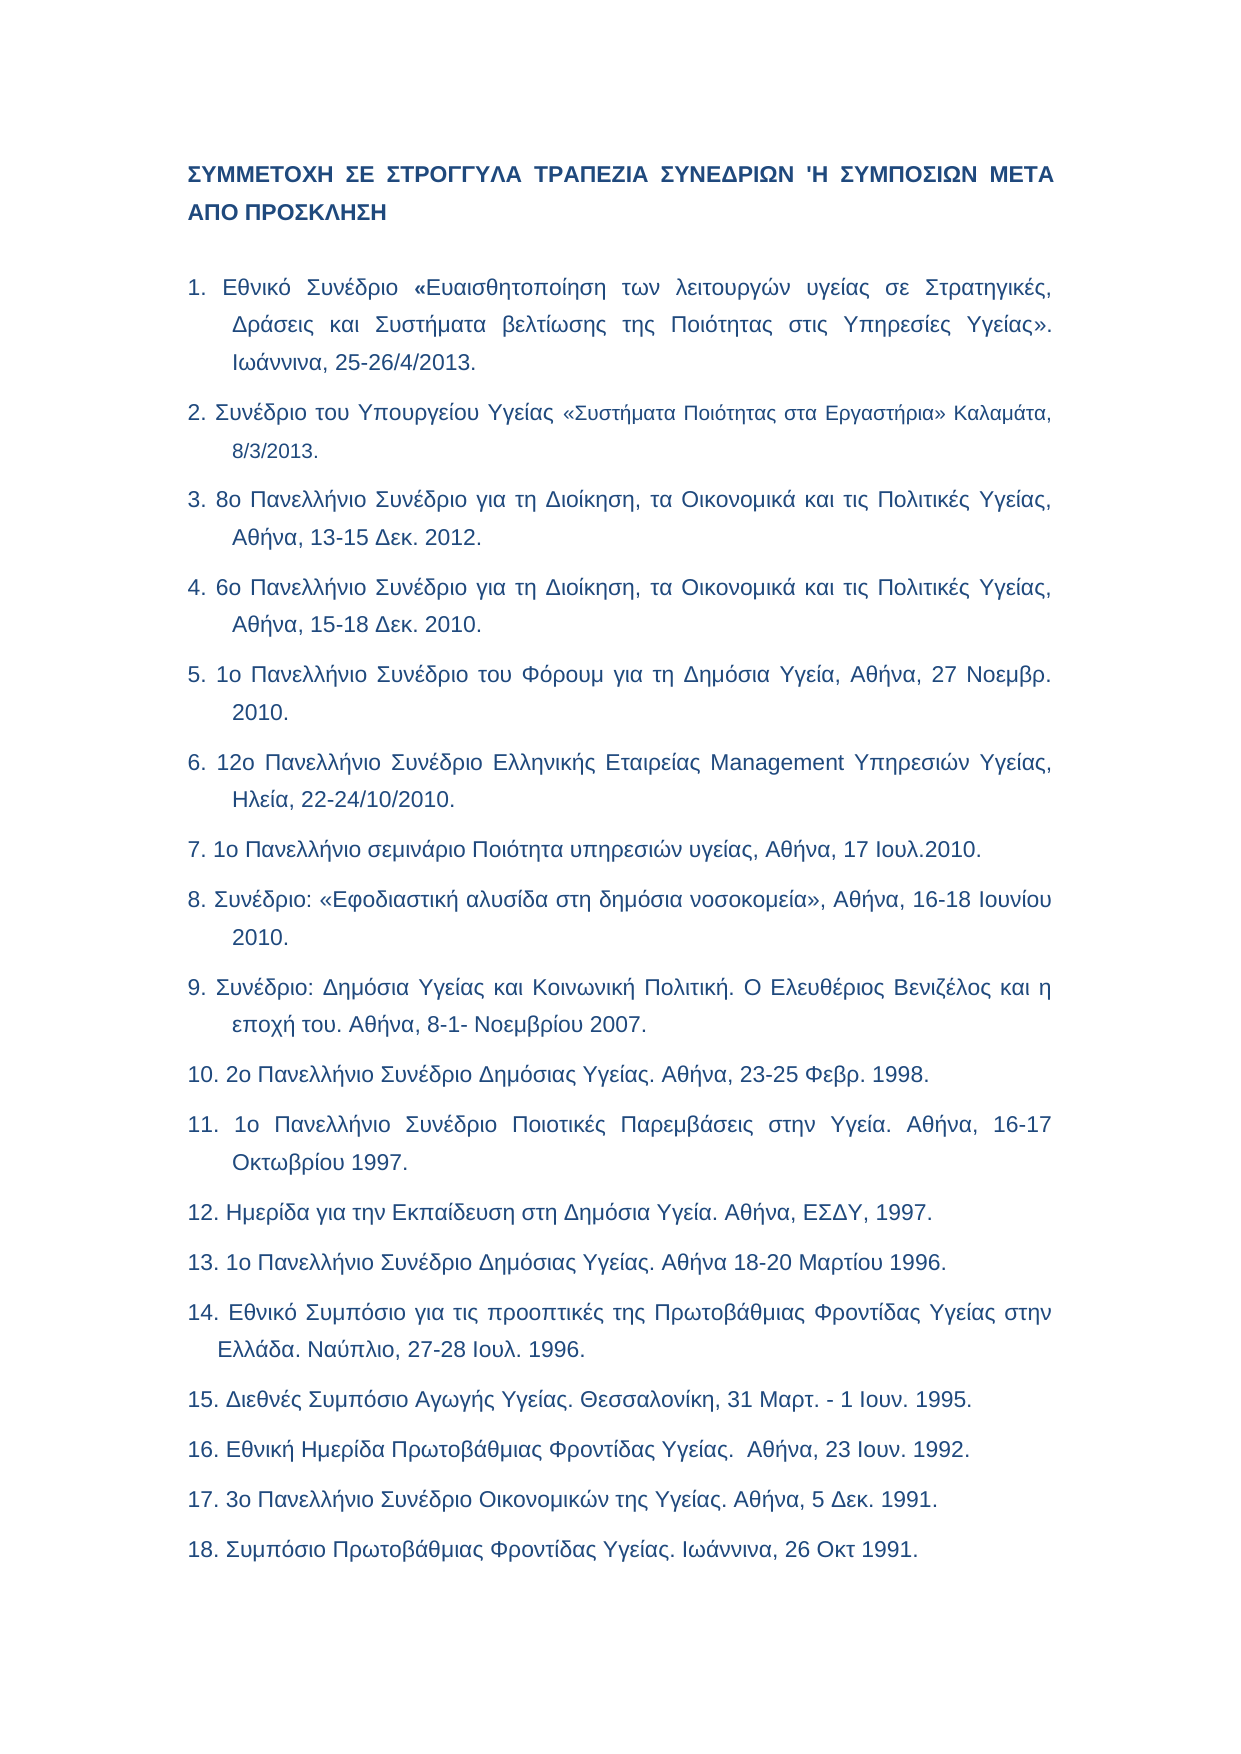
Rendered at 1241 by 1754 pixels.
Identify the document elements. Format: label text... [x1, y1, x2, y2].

text 6. 12ο Πανελλήνιο Συνέδριο Ελληνικής Εταιρείας Management Υπηρεσιών Υγείας, Ηλεία, 22-24/10/2010. [187, 737, 1053, 812]
text 3. 8ο Πανελλήνιο Συνέδριο για τη Διοίκηση, τα Οικονομικά και τις Πολιτικές Υγείας, Αθήνα, 13-15 Δεκ. 2012. [187, 475, 1053, 550]
text 17. 3ο Πανελλήνιο Συνέδριο Οικονομικών της Υγείας. Αθήνα, 5 Δεκ. 1991. [187, 1475, 1053, 1512]
text 18. Συμπόσιο Πρωτοβάθμιας Φροντίδας Υγείας. Ιωάννινα, 26 Οκτ 1991. [187, 1525, 1053, 1562]
text 8. Συνέδριο: «Εφοδιαστική αλυσίδα στη δημόσια νοσοκομεία», Αθήνα, 16-18 Ιουνίου 2010. [187, 875, 1053, 950]
text 10. 2ο Πανελλήνιο Συνέδριο Δημόσιας Υγείας. Αθήνα, 23-25 Φεβρ. 1998. [187, 1050, 1053, 1087]
text 15. Διεθνές Συμπόσιο Αγωγής Υγείας. Θεσσαλονίκη, 31 Μαρτ. - 1 Ιουν. 1995. [187, 1375, 1053, 1412]
text 5. 1ο Πανελλήνιο Συνέδριο του Φόρουμ για τη Δημόσια Υγεία, Αθήνα, 27 Νοεμβρ. 2010. [187, 650, 1053, 725]
text 9. Συνέδριο: Δημόσια Υγείας και Κοινωνική Πολιτική. Ο Ελευθέριος Βενιζέλος και η εποχή του. Αθήνα, 8-1- Νοεμβρίου 2007. [187, 962, 1053, 1037]
text 4. 6ο Πανελλήνιο Συνέδριο για τη Διοίκηση, τα Οικονομικά και τις Πολιτικές Υγείας, Αθήνα, 15-18 Δεκ. 2010. [187, 562, 1053, 637]
text 1. Εθνικό Συνέδριο «Ευαισθητοποίηση των λειτουργών υγείας σε Στρατηγικές, Δράσεις και Συστήματα βελτίωσης της Ποιότητας στις Υπηρεσίες Υγείας». Ιωάννινα, 25-26/4/2013. [187, 262, 1053, 375]
text 14. Εθνικό Συμπόσιο για τις προοπτικές της Πρωτοβάθμιας Φροντίδας Υγείας στην Ελλάδα. Ναύπλιο, 27-28 Ιουλ. 1996. [187, 1287, 1053, 1362]
text 12. Ημερίδα για την Εκπαίδευση στη Δημόσια Υγεία. Αθήνα, ΕΣΔΥ, 1997. [187, 1187, 1053, 1225]
text ΣΥΜΜΕΤΟΧΗ ΣΕ ΣΤΡΟΓΓΥΛΑ ΤΡΑΠΕΖΙΑ ΣΥΝΕΔΡΙΩΝ 'Η ΣΥΜΠΟΣΙΩΝ ΜΕΤΑ ΑΠΟ ΠΡΟΣΚΛΗΣΗ [187, 150, 1055, 225]
text 13. 1ο Πανελλήνιο Συνέδριο Δημόσιας Υγείας. Αθήνα 18-20 Μαρτίου 1996. [187, 1237, 1053, 1275]
text 11. 1ο Πανελλήνιο Συνέδριο Ποιοτικές Παρεμβάσεις στην Υγεία. Αθήνα, 16-17 Οκτωβρίου 1997. [187, 1100, 1053, 1175]
text 7. 1ο Πανελλήνιο σεμινάριο Ποιότητα υπηρεσιών υγείας, Αθήνα, 17 Ιουλ.2010. [187, 825, 1053, 862]
text 2. Συνέδριο του Υπουργείου Υγείας «Συστήματα Ποιότητας στα Εργαστήρια» Καλαμάτα, 8/3/2013. [187, 387, 1053, 462]
text 16. Εθνική Ημερίδα Πρωτοβάθμιας Φροντίδας Υγείας. Αθήνα, 23 Ιουν. 1992. [187, 1425, 1053, 1462]
